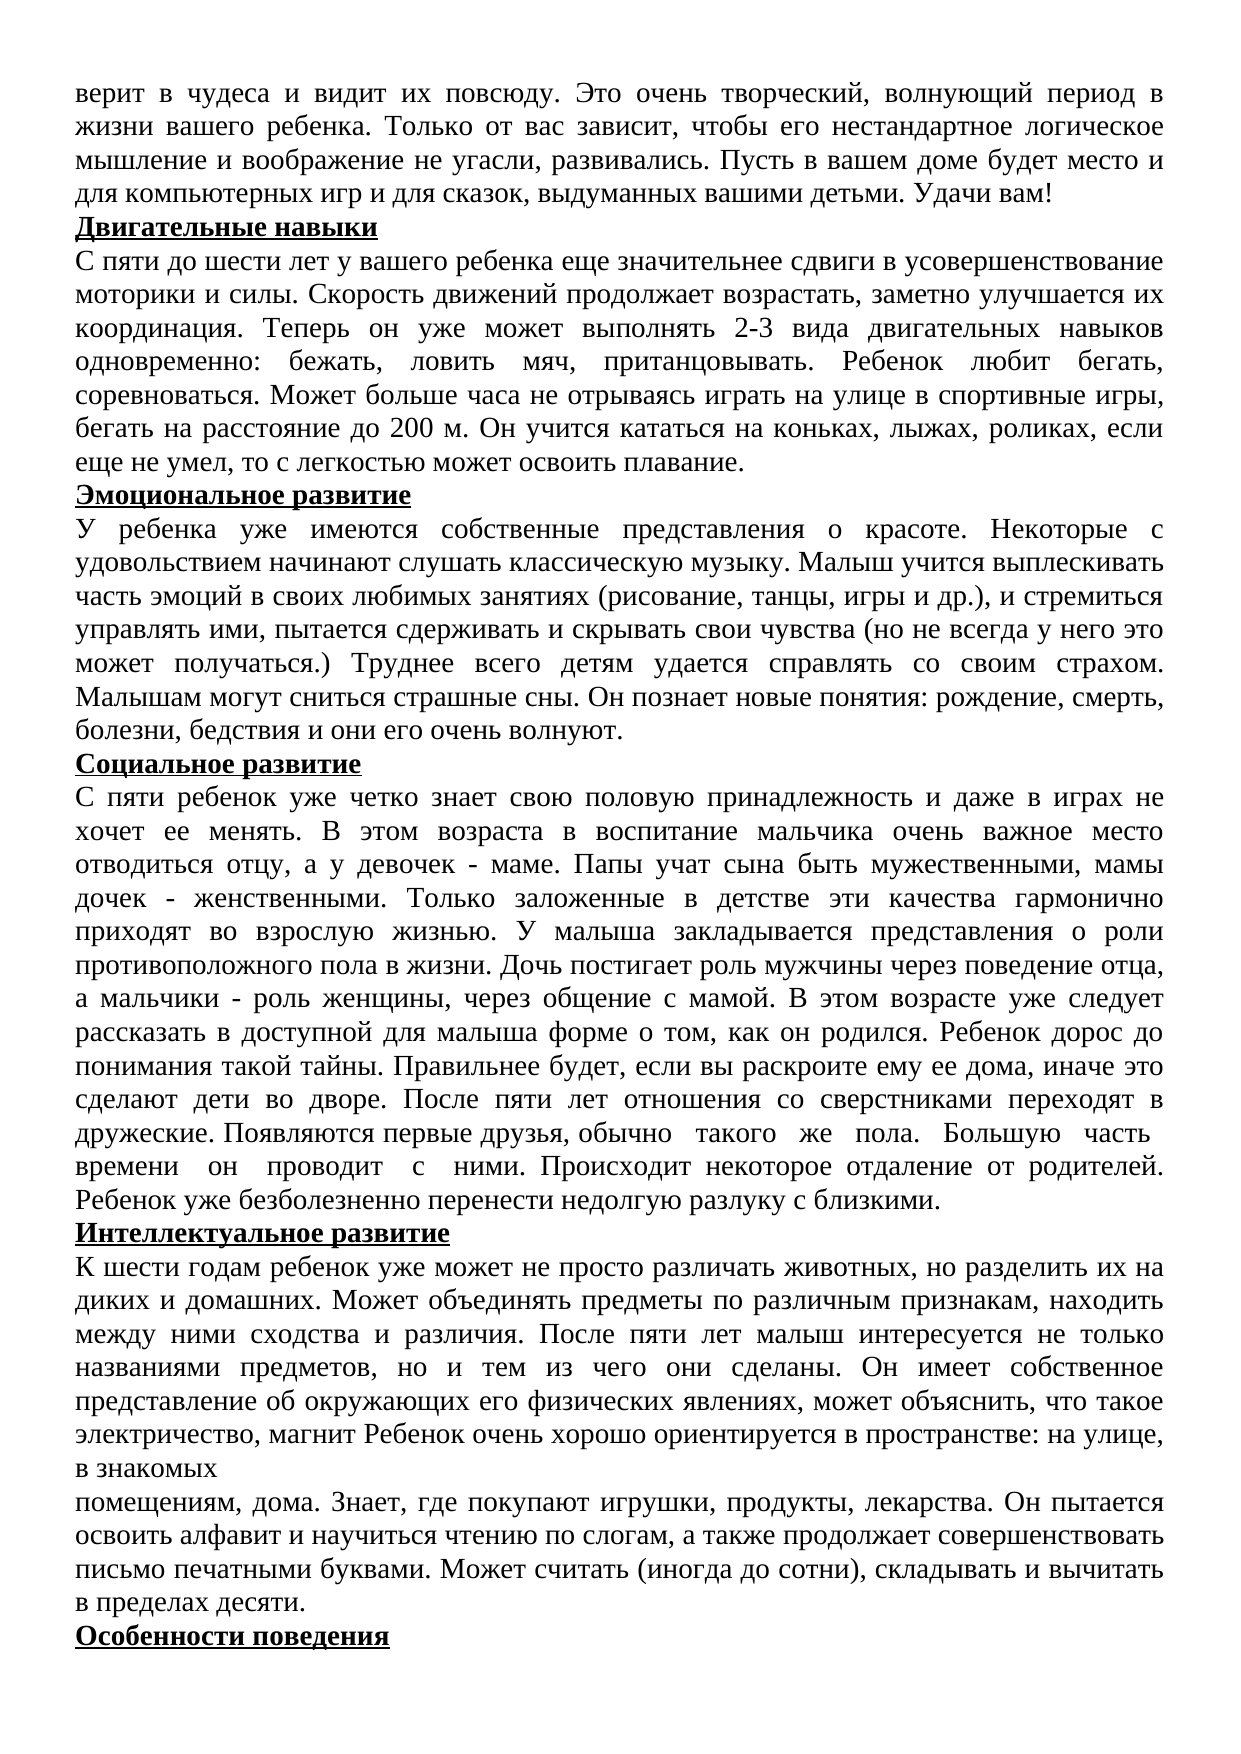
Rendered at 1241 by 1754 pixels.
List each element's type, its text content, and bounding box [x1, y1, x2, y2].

text Интеллектуальное развитие [75, 1215, 1165, 1249]
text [75, 75, 1165, 209]
text Социальное развитие [75, 746, 1165, 779]
text К шести годам ребенок уже может не просто различать животных, но разделить их на диких и домашних. Может объединять предметы по различным признакам, находить между ними сходства и различия. После пяти лет малыш интересуется не только названиями предметов, но и тем из чего они сделаны. Он имеет собственное представление об окружающих его физических явлениях, может объяснить, что такое электричество, магнит Ребенок очень хорошо ориентируется в пространстве: на улице, в знакомых [75, 1249, 1165, 1484]
text Двигательные навыки [75, 209, 1165, 243]
text У ребенка уже имеются собственные представления о красоте. Некоторые с удовольствием начинают слушать классическую музыку. Малыш учится выплескивать часть эмоций в своих любимых занятиях (рисование, танцы, игры и др.), и стремиться управлять ими, пытается сдерживать и скрывать свои чувства (но не всегда у него это может получаться.) Труднее всего детям удается справлять со своим страхом. Малышам могут сниться страшные сны. Он познает новые понятия: рождение, смерть, болезни, бедствия и они его очень волнуют. [75, 511, 1165, 746]
text С пяти до шести лет у вашего ребенка еще значительнее сдвиги в усовершенствование моторики и силы. Скорость движений продолжает возрастать, заметно улучшается их координация. Теперь он уже может выполнять 2-3 вида двигательных навыков одновременно: бежать, ловить мяч, пританцовывать. Ребенок любит бегать, соревноваться. Может больше часа не отрываясь играть на улице в спортивные игры, бегать на расстояние до 200 м. Он учится кататься на коньках, лыжах, роликах, если еще не умел, то с легкостью может освоить плавание. [75, 243, 1165, 477]
text помещениям, дома. Знает, где покупают игрушки, продукты, лекарства. Он пытается освоить алфавит и научиться чтению по слогам, а также продолжает совершенствовать письмо печатными буквами. Может считать (иногда до сотни), складывать и вычитать в пределах десяти. [75, 1484, 1165, 1618]
text Особенности поведения [75, 1618, 1165, 1651]
text Эмоциональное развитие [75, 477, 1165, 511]
text С пяти ребенок уже четко знает свою половую принадлежность и даже в играх не хочет ее менять. В этом возраста в воспитание мальчика очень важное место отводиться отцу, а у девочек - маме. Папы учат сына быть мужественными, мамы дочек - женственными. Только заложенные в детстве эти качества гармонично приходят во взрослую жизнью. У малыша закладывается представления о роли противоположного пола в жизни. Дочь постигает роль мужчины через поведение отца, а мальчики - роль женщины, через общение с мамой. В этом возрасте уже следует рассказать в доступной для малыша форме о том, как он родился. Ребенок дорос до понимания такой тайны. Правильнее будет, если вы раскроите ему ее дома, иначе это сделают дети во дворе. После пяти лет отношения со сверстниками переходят в дружеские. Появляются первые друзья, обычно такого же пола. Большую часть времени он проводит с ними. Происходит некоторое отдаление от родителей. Ребенок уже безболезненно перенести недолгую разлуку с близкими. [75, 779, 1165, 1215]
